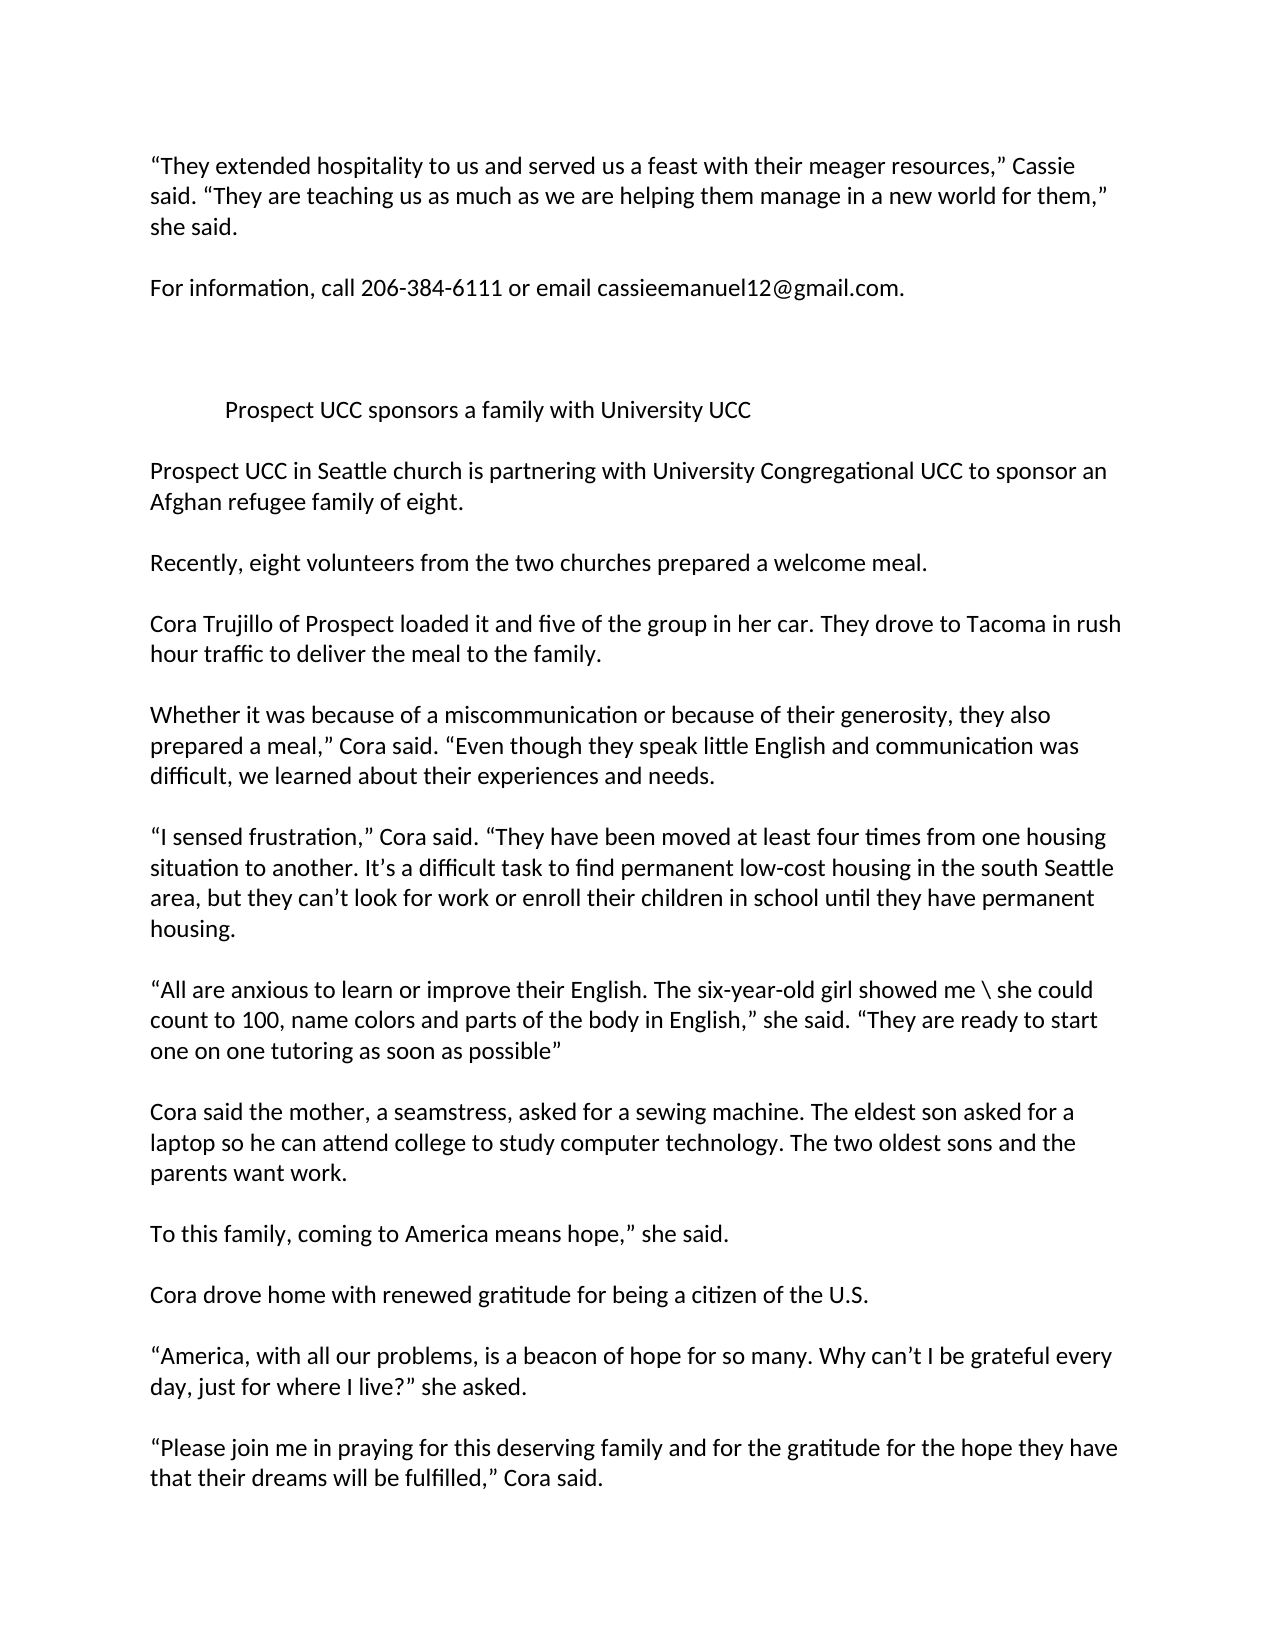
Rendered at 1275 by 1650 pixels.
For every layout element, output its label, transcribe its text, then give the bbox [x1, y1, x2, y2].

text “Please join me in praying for this deserving family and for the gratitude for the hope they have that their dreams will be fulfilled,” Cora said. [150, 1432, 1125, 1493]
text “They extended hospitality to us and served us a feast with their meager resources,” Cassie said. “They are teaching us as much as we are helping them manage in a new world for them,” she said. [150, 150, 1125, 242]
text To this family, coming to America means hope,” she said. [150, 1218, 1125, 1249]
text Recently, eight volunteers from the two churches prepared a welcome meal. [150, 547, 1125, 577]
text Prospect UCC in Seattle church is partnering with University Congregational UCC to sponsor an Afghan refugee family of eight. [150, 455, 1125, 516]
text Whether it was because of a miscommunication or because of their generosity, they also prepared a meal,” Cora said. “Even though they speak little English and communication was difficult, we learned about their experiences and needs. [150, 699, 1125, 791]
text Prospect UCC sponsors a family with University UCC [150, 394, 1125, 425]
text Cora drove home with renewed gratitude for being a citizen of the U.S. [150, 1279, 1125, 1310]
text Cora said the mother, a seamstress, asked for a sewing machine. The eldest son asked for a laptop so he can attend college to study computer technology. The two oldest sons and the parents want work. [150, 1096, 1125, 1188]
text “I sensed frustration,” Cora said. “They have been moved at least four times from one housing situation to another. It’s a difficult task to find permanent low-cost housing in the south Seattle area, but they can’t look for work or enroll their children in school until they have permanent housing. [150, 821, 1125, 943]
text For information, call 206-384-6111 or email cassieemanuel12@gmail.com. [150, 272, 1125, 303]
text “All are anxious to learn or improve their English. The six-year-old girl showed me \ she could count to 100, name colors and parts of the body in English,” she said. “They are ready to start one on one tutoring as soon as possible” [150, 974, 1125, 1066]
text “America, with all our problems, is a beacon of hope for so many. Why can’t I be grateful every day, just for where I live?” she asked. [150, 1340, 1125, 1401]
text Cora Trujillo of Prospect loaded it and five of the group in her car. They drove to Tacoma in rush hour traffic to deliver the meal to the family. [150, 608, 1125, 669]
